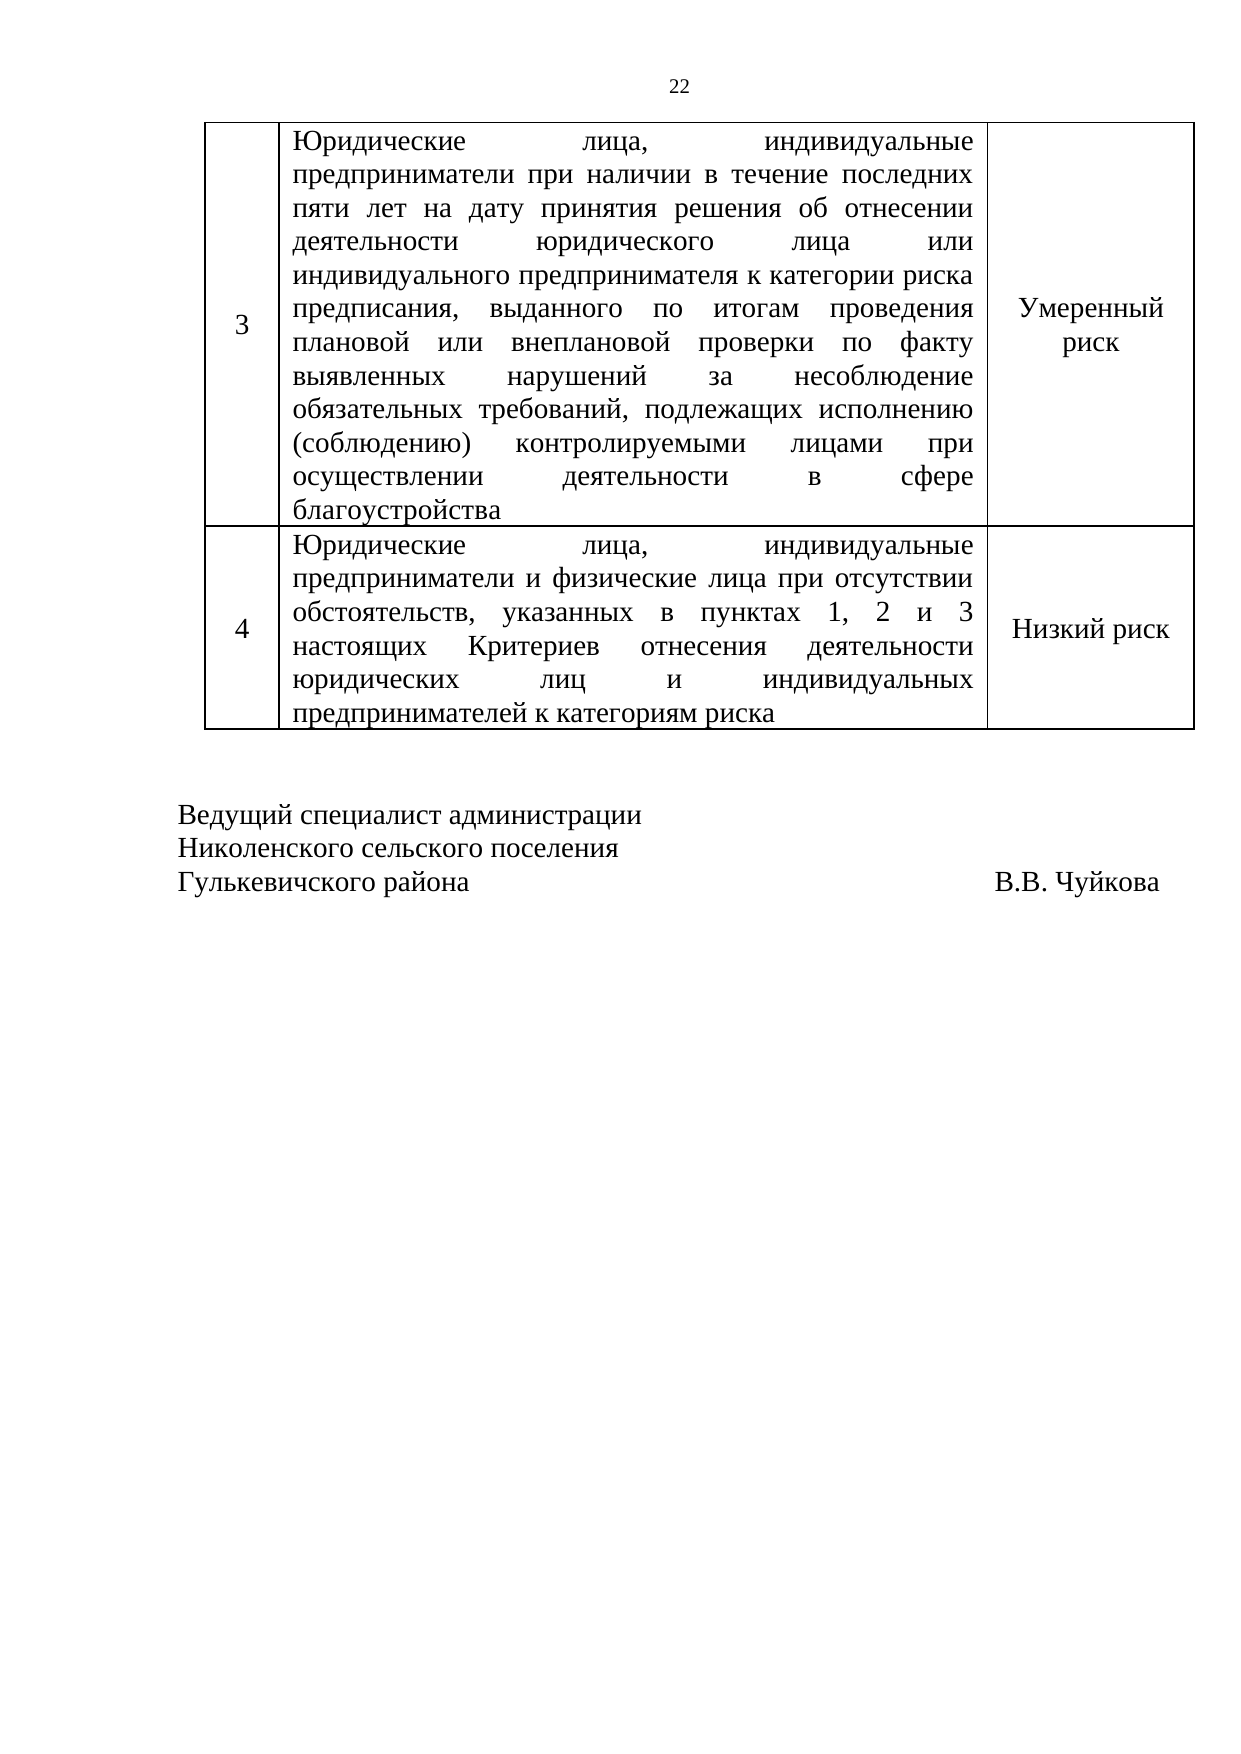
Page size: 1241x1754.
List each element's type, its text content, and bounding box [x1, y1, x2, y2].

table_cell Низкий риск [988, 527, 1193, 728]
text Гулькевичского района В.В. Чуйкова [177, 864, 1181, 897]
text Николенского сельского поселения [177, 830, 1181, 864]
table_cell Юридические лица, индивидуальные предприниматели при наличии в течение последних пяти лет на дату принятия решения об отнесении деятельности юридического лица или индивидуального предпринимателя к категории риска предписания, выданного по итогам проведения плановой или внеплановой проверки по факту выявленных нарушений за несоблюдение обязательных требований, подлежащих исполнению (соблюдению) контролируемыми лицами при осуществлении деятельности в сфере благоустройства [280, 123, 987, 525]
table_cell Умеренный риск [988, 123, 1193, 525]
text Ведущий специалист администрации [177, 797, 1181, 830]
table_cell 3 [206, 123, 278, 525]
table_cell Юридические лица, индивидуальные предприниматели и физические лица при отсутствии обстоятельств, указанных в пунктах 1, 2 и 3 настоящих Критериев отнесения деятельности юридических лиц и индивидуальных предпринимателей к категориям риска [280, 527, 987, 728]
table_cell 4 [206, 527, 278, 728]
